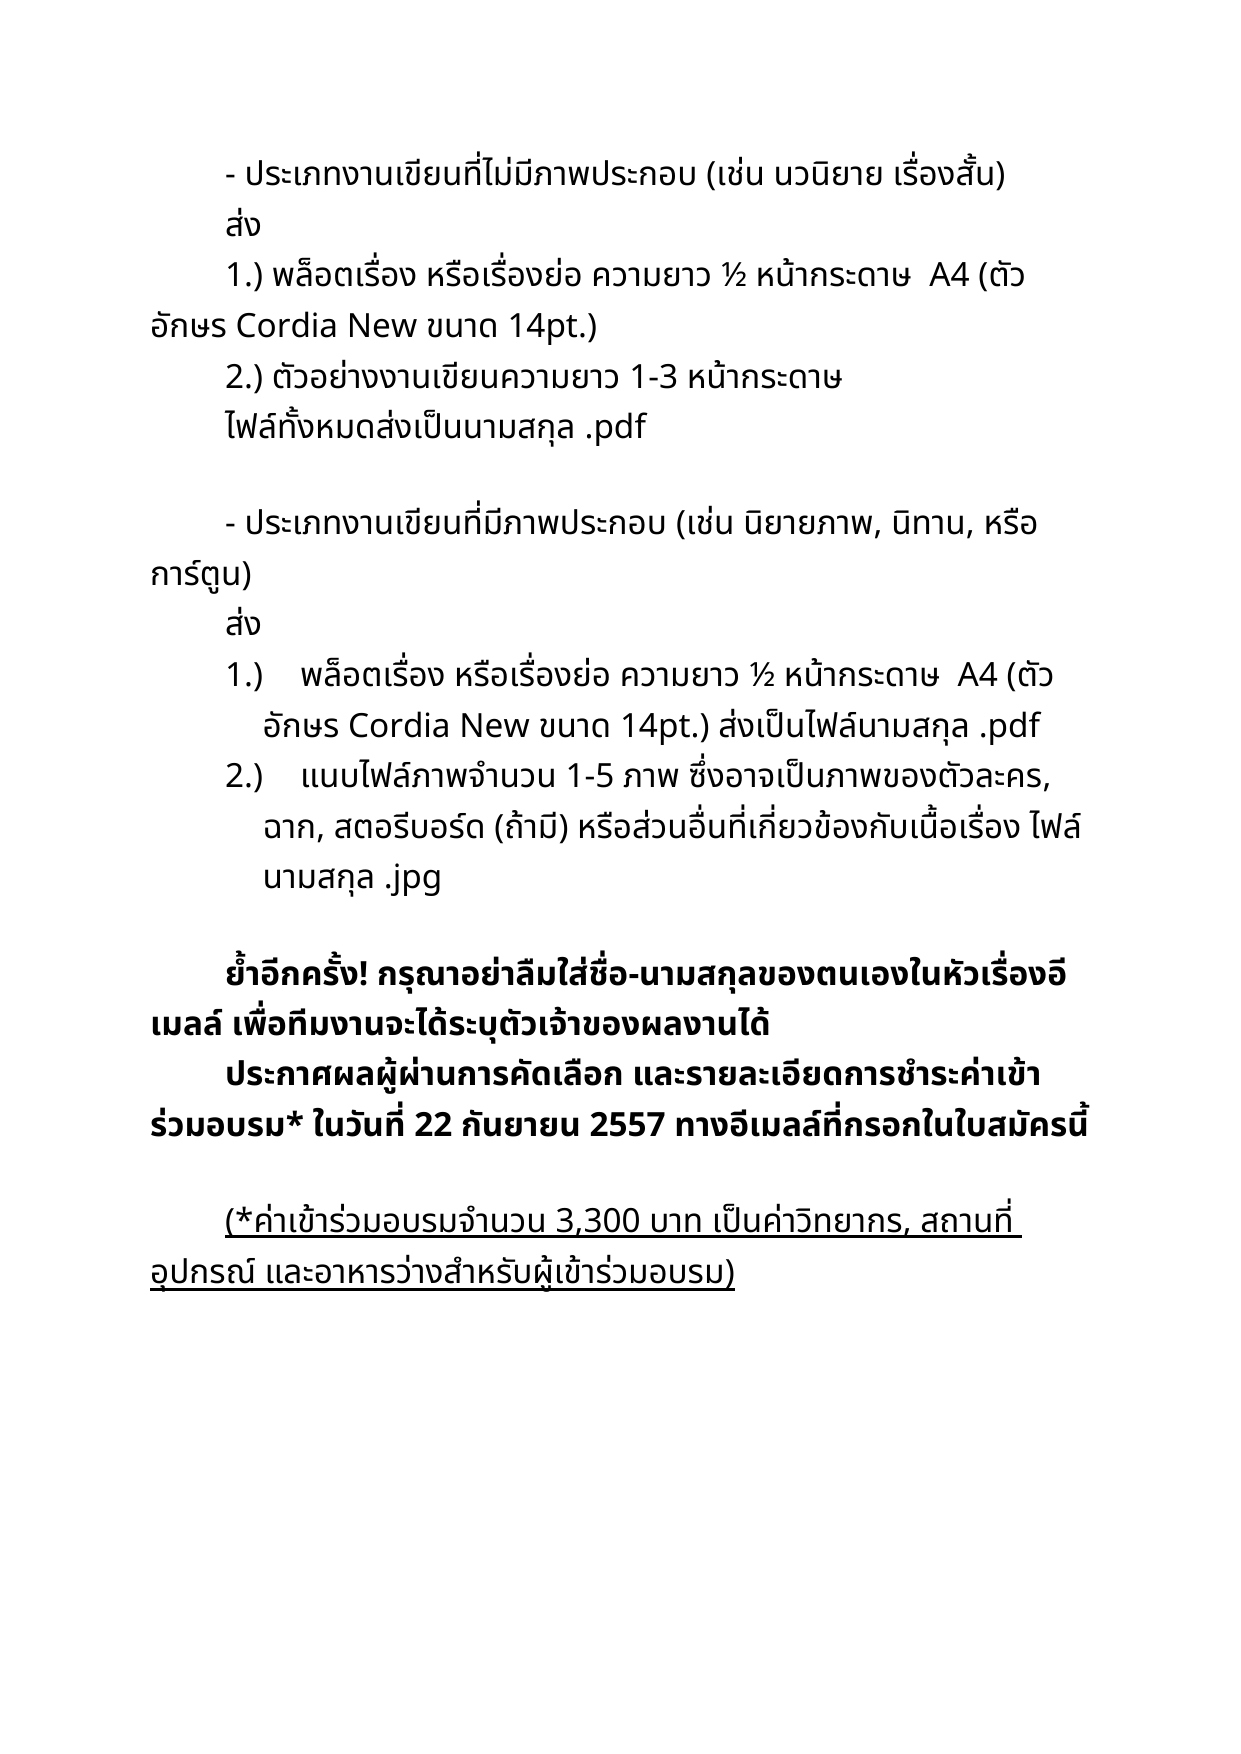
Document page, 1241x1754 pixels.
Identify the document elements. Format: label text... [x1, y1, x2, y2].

text 1.) พล็อตเรื่อง หรือเรื่องย่อ ความยาว ½ หน้ากระดาษ A4 (ตัวอักษร Cordia New ขนาด 14pt.) [150, 251, 1090, 352]
text ย้ำอีกครั้ง! กรุณาอย่าลืมใส่ชื่อ-นามสกุลของตนเองในหัวเรื่องอีเมลล์ เพื่อทีมงานจะได้ระบุตัวเจ้าของผลงานได้ [150, 949, 1090, 1050]
text 2.) ตัวอย่างงานเขียนความยาว 1-3 หน้ากระดาษ [150, 352, 1090, 403]
text - ประเภทงานเขียนที่มีภาพประกอบ (เช่น นิยายภาพ, นิทาน, หรือการ์ตูน) [150, 499, 1090, 600]
text ประกาศผลผู้ผ่านการคัดเลือก และรายละเอียดการชำระค่าเข้าร่วมอบรม* ในวันที่ 22 กันยายน 2557 ทางอีเมลล์ที่กรอกในใบสมัครนี้ [150, 1050, 1090, 1151]
list แนบไฟล์ภาพจำนวน 1-5 ภาพ ซึ่งอาจเป็นภาพของตัวละคร, ฉาก, สตอรีบอร์ด (ถ้ามี) หรือส่วนอื่นที่เกี่ยวข้องกับเนื้อเรื่อง ไฟล์นามสกุล .jpg [225, 752, 1090, 904]
text (*ค่าเข้าร่วมอบรมจำนวน 3,300 บาท เป็นค่าวิทยากร, สถานที่ อุปกรณ์ และอาหารว่างสำหรับผู้เข้าร่วมอบรม) [150, 1197, 1090, 1326]
text ไฟล์ทั้งหมดส่งเป็นนามสกุล .pdf [150, 403, 1090, 454]
text - ประเภทงานเขียนที่ไม่มีภาพประกอบ (เช่น นวนิยาย เรื่องสั้น) ส่ง [150, 150, 1090, 251]
list พล็อตเรื่อง หรือเรื่องย่อ ความยาว ½ หน้ากระดาษ A4 (ตัวอักษร Cordia New ขนาด 14pt.) ส่งเป็นไฟล์นามสกุล .pdf [225, 651, 1090, 752]
text ส่ง [150, 600, 1090, 651]
